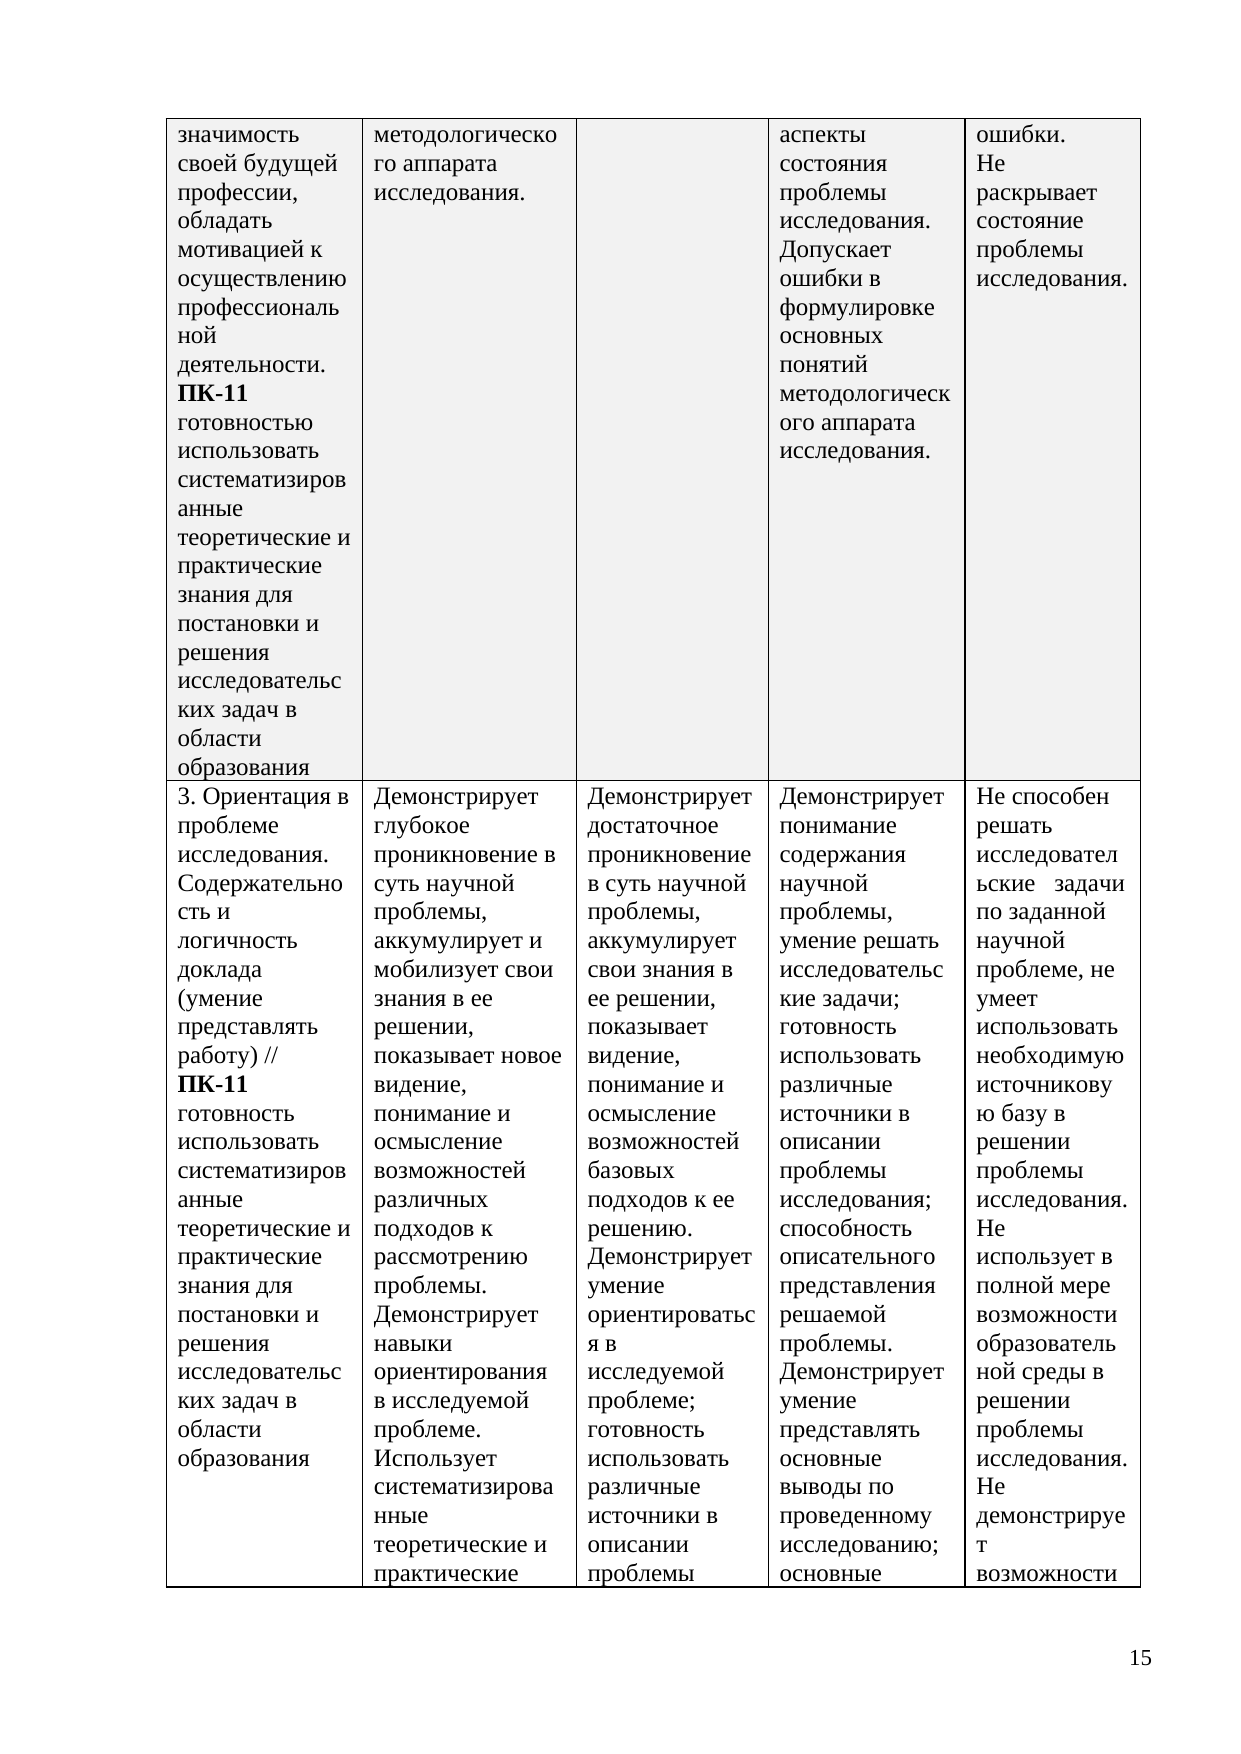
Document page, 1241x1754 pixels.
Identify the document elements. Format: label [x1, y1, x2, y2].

table_cell [167, 781, 362, 1586]
table_cell [966, 119, 1140, 780]
table_cell [577, 119, 768, 780]
table_cell [167, 119, 362, 780]
table_cell [769, 119, 964, 780]
table_cell [577, 781, 768, 1586]
table_cell [363, 119, 576, 780]
table_cell [966, 781, 1140, 1586]
table_cell [769, 781, 964, 1586]
table_cell [363, 781, 576, 1586]
